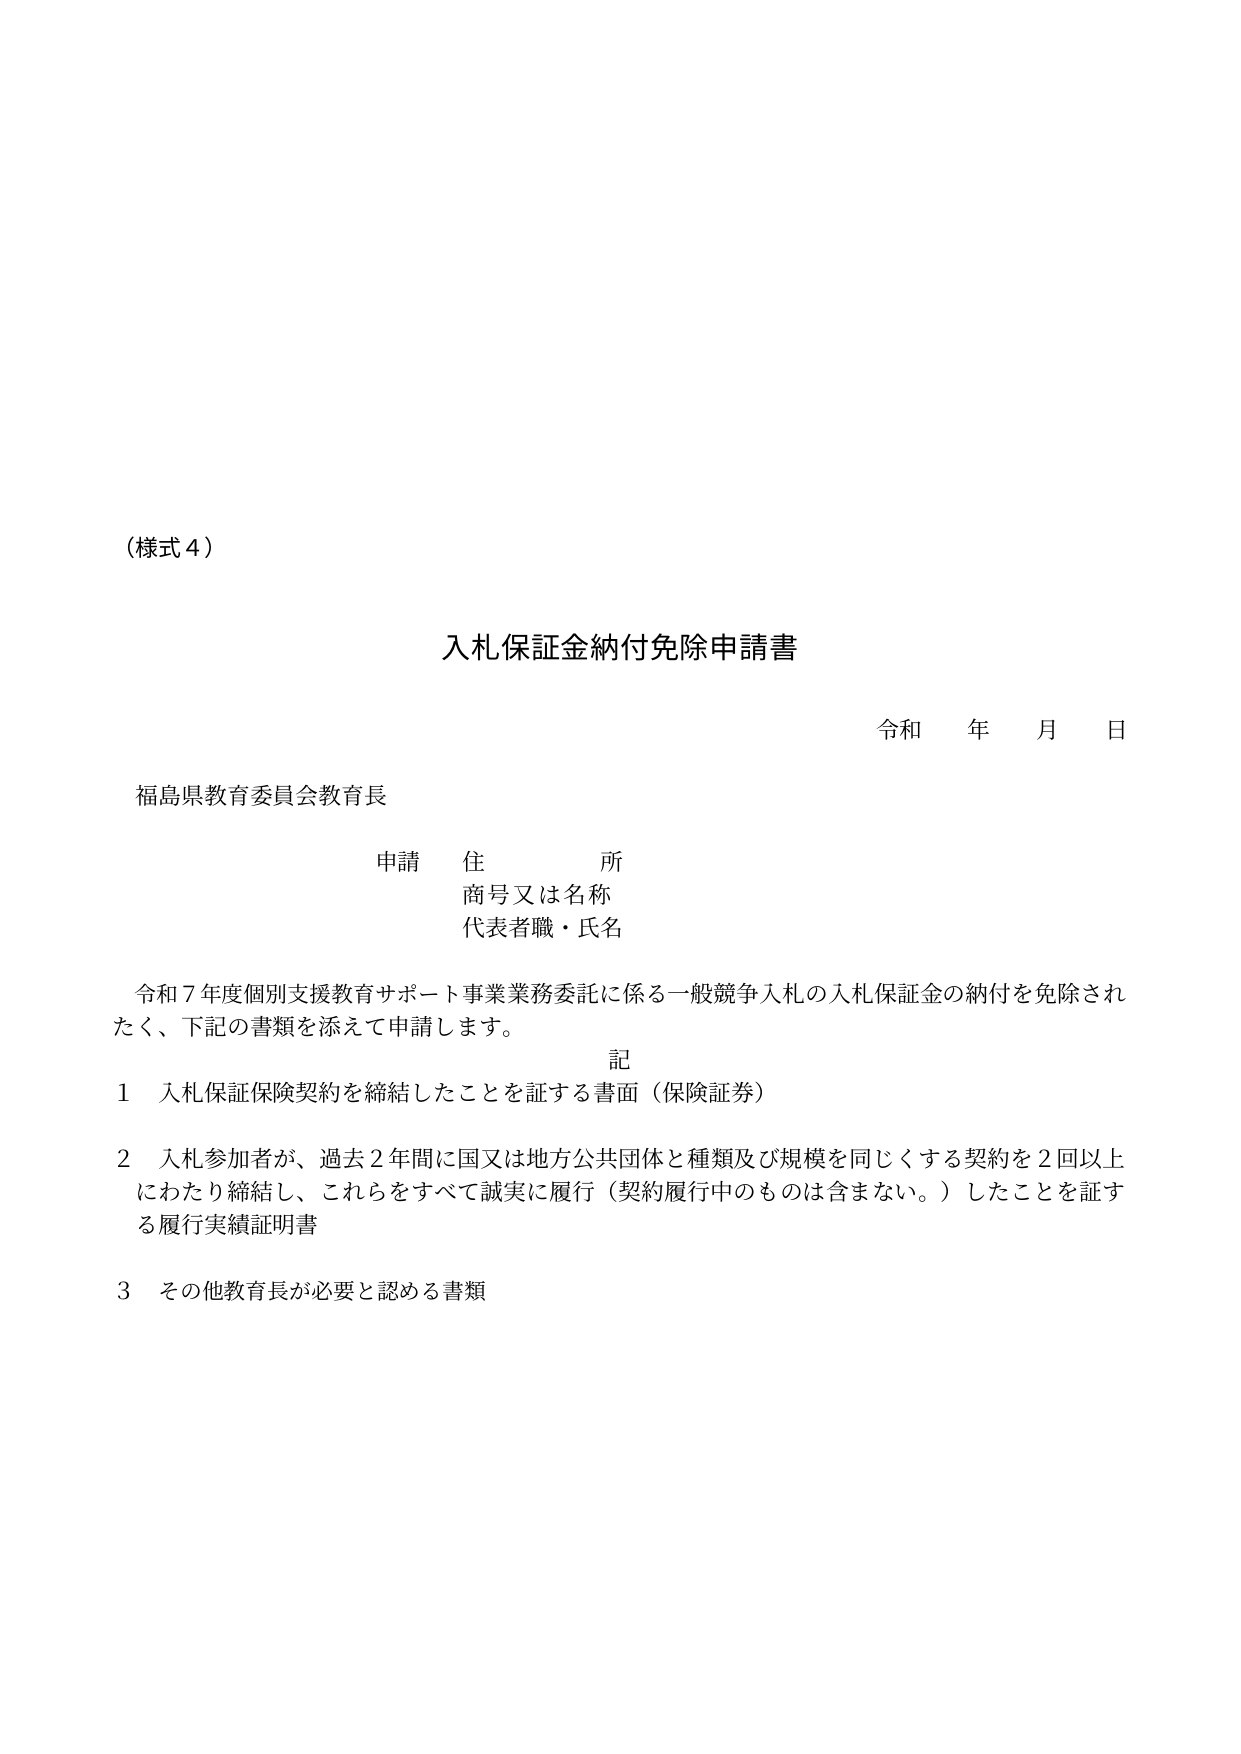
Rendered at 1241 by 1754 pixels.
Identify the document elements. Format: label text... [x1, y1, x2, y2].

text ３ その他教育長が必要と認める書類 [112, 1273, 1128, 1306]
text 代表者職・氏名 [375, 910, 1128, 943]
text 申請 住 所 [287, 844, 1128, 877]
text 入札保証金納付免除申請書 [112, 613, 1128, 679]
text ２ 入札参加者が、過去２年間に国又は地方公共団体と種類及び規模を同じくする契約を２回以上にわたり締結し、これらをすべて誠実に履行（契約履行中のものは含まない。）したことを証する履行実績証明書 [112, 1141, 1128, 1240]
text 令和 年 月 日 [112, 712, 1128, 745]
text 記 [112, 1042, 1128, 1075]
text 福島県教育委員会教育長 [112, 778, 1128, 811]
text （様式４） [112, 514, 1128, 580]
text １ 入札保証保険契約を締結したことを証する書面（保険証券） [112, 1075, 1128, 1108]
text 商号又は名称 [375, 877, 1128, 910]
text 令和７年度個別支援教育サポート事業業務委託に係る一般競争入札の入札保証金の納付を免除されたく、下記の書類を添えて申請します。 [112, 976, 1128, 1042]
